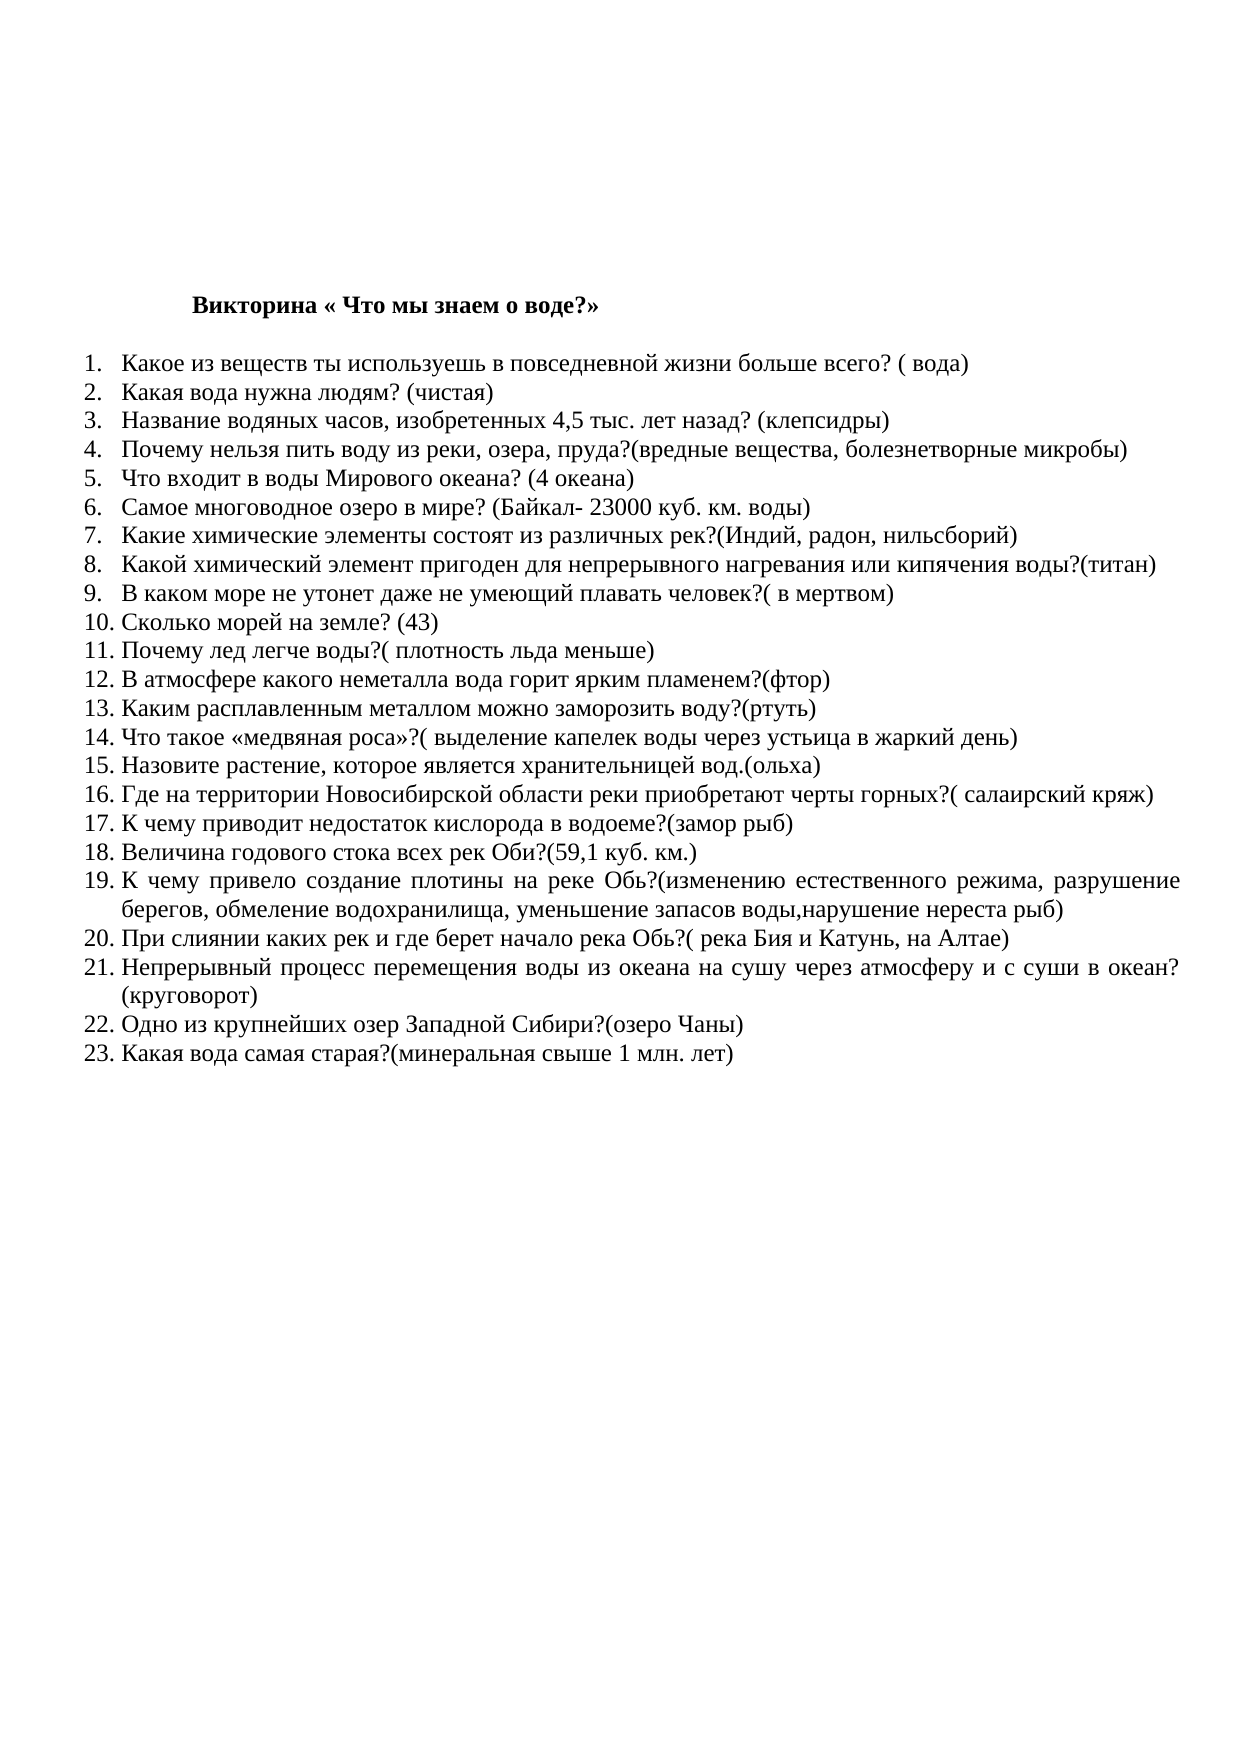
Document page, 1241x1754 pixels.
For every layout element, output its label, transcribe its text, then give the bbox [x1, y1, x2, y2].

list Какая вода нужна людям? (чистая) [83, 377, 1181, 406]
list К чему приводит недостаток кислорода в водоеме?(замор рыб) [83, 808, 1181, 837]
list К чему привело создание плотины на реке Обь?(изменению естественного режима, разрушение берегов, обмеление водохранилища, уменьшение запасов воды,нарушение нереста рыб) [83, 866, 1181, 923]
list Какие химические элементы состоят из различных рек?(Индий, радон, нильсборий) [83, 521, 1181, 549]
list Самое многоводное озеро в мире? (Байкал- 23000 куб. км. воды) [83, 492, 1181, 521]
list При слиянии каких рек и где берет начало река Обь?( река Бия и Катунь, на Алтае) [83, 923, 1181, 952]
list Какая вода самая старая?(минеральная свыше 1 млн. лет) [83, 1038, 1181, 1067]
text Викторина « Что мы знаем о воде?» [121, 291, 1181, 319]
list В атмосфере какого неметалла вода горит ярким пламенем?(фтор) [83, 664, 1181, 693]
list Каким расплавленным металлом можно заморозить воду?(ртуть) [83, 693, 1181, 722]
list Название водяных часов, изобретенных 4,5 тыс. лет назад? (клепсидры) [83, 406, 1181, 434]
list Величина годового стока всех рек Оби?(59,1 куб. км.) [83, 837, 1181, 866]
list Какое из веществ ты используешь в повседневной жизни больше всего? ( вода) [83, 348, 1181, 377]
list Назовите растение, которое является хранительницей вод.(ольха) [83, 751, 1181, 779]
list Сколько морей на земле? (43) [83, 607, 1181, 636]
list Что такое «медвяная роса»?( выделение капелек воды через устьица в жаркий день) [83, 722, 1181, 751]
list Почему лед легче воды?( плотность льда меньше) [83, 636, 1181, 664]
list Одно из крупнейших озер Западной Сибири?(озеро Чаны) [83, 1009, 1181, 1038]
list В каком море не утонет даже не умеющий плавать человек?( в мертвом) [83, 578, 1181, 607]
list Что входит в воды Мирового океана? (4 океана) [83, 463, 1181, 492]
list Какой химический элемент пригоден для непрерывного нагревания или кипячения воды?(титан) [83, 549, 1181, 578]
list Где на территории Новосибирской области реки приобретают черты горных?( салаирский кряж) [83, 779, 1181, 808]
list Непрерывный процесс перемещения воды из океана на сушу через атмосферу и с суши в океан?(круговорот) [83, 952, 1181, 1009]
list Почему нельзя пить воду из реки, озера, пруда?(вредные вещества, болезнетворные микробы) [83, 434, 1181, 463]
